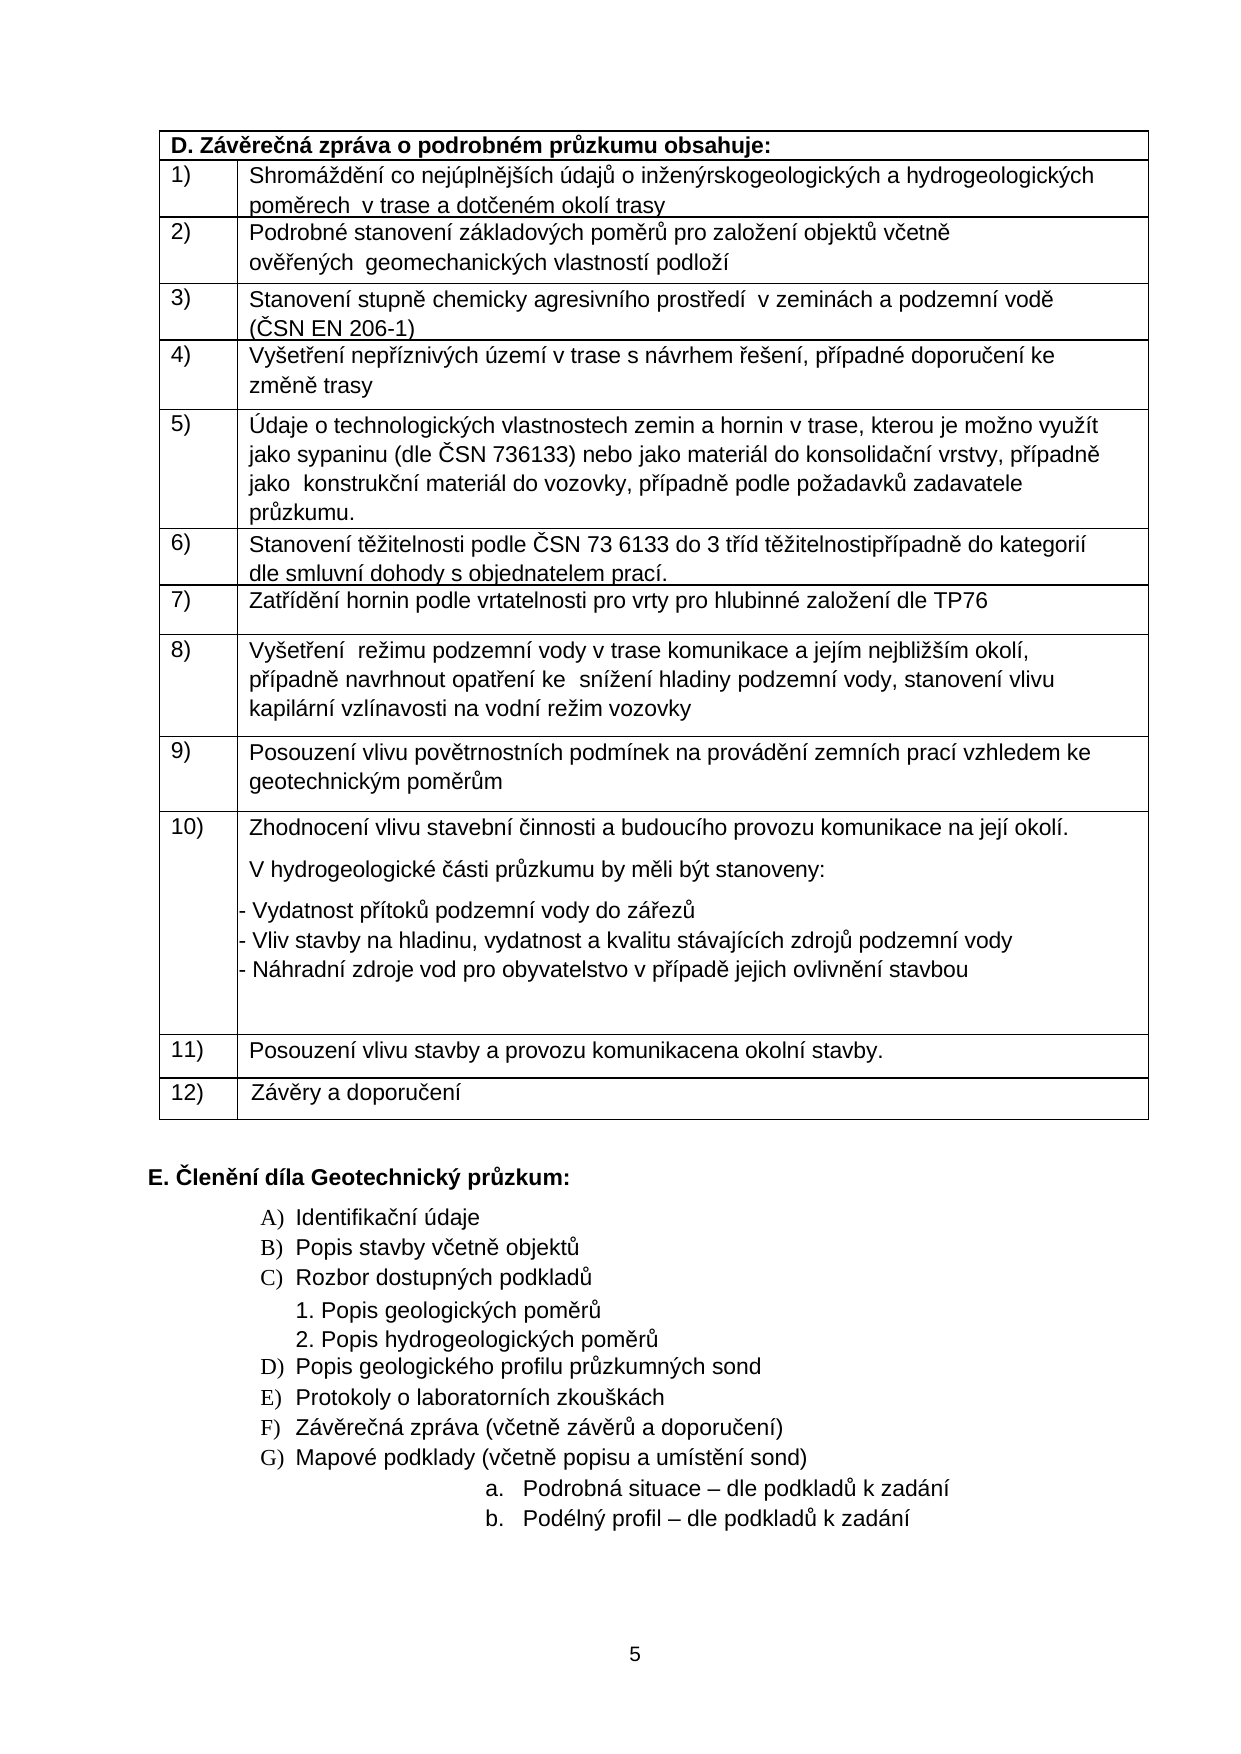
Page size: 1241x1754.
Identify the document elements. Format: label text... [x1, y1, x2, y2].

list Závěrečná zpráva (včetně závěrů a doporučení) [260, 1414, 1122, 1440]
list Podrobná situace – dle podkladů k zadání [485, 1475, 1122, 1501]
list Mapové podklady (včetně popisu a umístění sond) [260, 1444, 1122, 1471]
table_cell 7) [160, 586, 237, 634]
table_cell Závěry a doporučení [238, 1079, 1148, 1119]
table_cell 4) [160, 341, 237, 408]
table_cell Zatřídění hornin podle vrtatelnosti pro vrty pro hlubinné založení dle TP76 [238, 586, 1148, 634]
list Podélný profil – dle podkladů k zadání [485, 1505, 1122, 1531]
table_cell 5) [160, 410, 237, 527]
table_cell 10) [160, 812, 237, 1034]
table_cell 6) [160, 529, 237, 584]
table_cell Údaje o technologických vlastnostech zemin a hornin v trase, kterou je možno využít jako sypaninu (dle ČSN 736133) nebo jako materiál do konsolidační vrstvy, případně jako konstrukční materiál do vozovky, případně podle požadavků zadavatele průzkumu. [238, 410, 1148, 527]
text 2. Popis hydrogeologických poměrů [295, 1324, 1122, 1353]
table_cell 9) [160, 737, 237, 811]
table_cell Vyšetření nepříznivých území v trase s návrhem řešení, případné doporučení ke změně trasy [238, 341, 1148, 408]
table_cell Posouzení vlivu stavby a provozu komunikacena okolní stavby. [238, 1035, 1148, 1077]
table_cell 12) [160, 1079, 237, 1119]
list Protokoly o laboratorních zkouškách [260, 1383, 1122, 1410]
text 1. Popis geologických poměrů [295, 1295, 1122, 1324]
table_cell 1) [160, 161, 237, 216]
table_cell 11) [160, 1035, 237, 1077]
table_header D. Závěrečná zpráva o podrobném průzkumu obsahuje: [160, 132, 1148, 159]
table_cell Zhodnocení vlivu stavební činnosti a budoucího provozu komunikace na její okolí. V hydrogeologické části průzkumu by měli být stanoveny: - Vydatnost přítoků podzemní vody do zářezů - Vliv stavby na hladinu, vydatnost a kvalitu stávajících zdrojů podzemní vody - Náhradní zdroje vod pro obyvatelstvo v případě jejich ovlivnění stavbou [238, 812, 1148, 1034]
list Popis geologického profilu průzkumných sond [260, 1353, 1122, 1379]
table_cell Posouzení vlivu povětrnostních podmínek na provádění zemních prací vzhledem ke geotechnickým poměrům [238, 737, 1148, 811]
list Popis stavby včetně objektů [260, 1234, 1122, 1260]
text E. Členění díla Geotechnický průzkum: [148, 1162, 1122, 1191]
table_cell 2) [160, 218, 237, 282]
table_cell 8) [160, 635, 237, 736]
list Identifikační údaje [260, 1203, 1122, 1230]
table_cell Shromáždění co nejúplnějších údajů o inženýrskogeologických a hydrogeologických poměrech v trase a dotčeném okolí trasy [238, 161, 1148, 216]
table_cell Vyšetření režimu podzemní vody v trase komunikace a jejím nejbližším okolí, případně navrhnout opatření ke snížení hladiny podzemní vody, stanovení vlivu kapilární vzlínavosti na vodní režim vozovky [238, 635, 1148, 736]
list Rozbor dostupných podkladů [260, 1264, 1122, 1291]
table_cell Podrobné stanovení základových poměrů pro založení objektů včetně ověřených geomechanických vlastností podloží [238, 218, 1148, 282]
table_cell 3) [160, 284, 237, 339]
table_cell Stanovení stupně chemicky agresivního prostředí v zeminách a podzemní vodě (ČSN EN 206-1) [238, 284, 1148, 339]
table_cell Stanovení těžitelnosti podle ČSN 73 6133 do 3 tříd těžitelnostipřípadně do kategorií dle smluvní dohody s objednatelem prací. [238, 529, 1148, 584]
